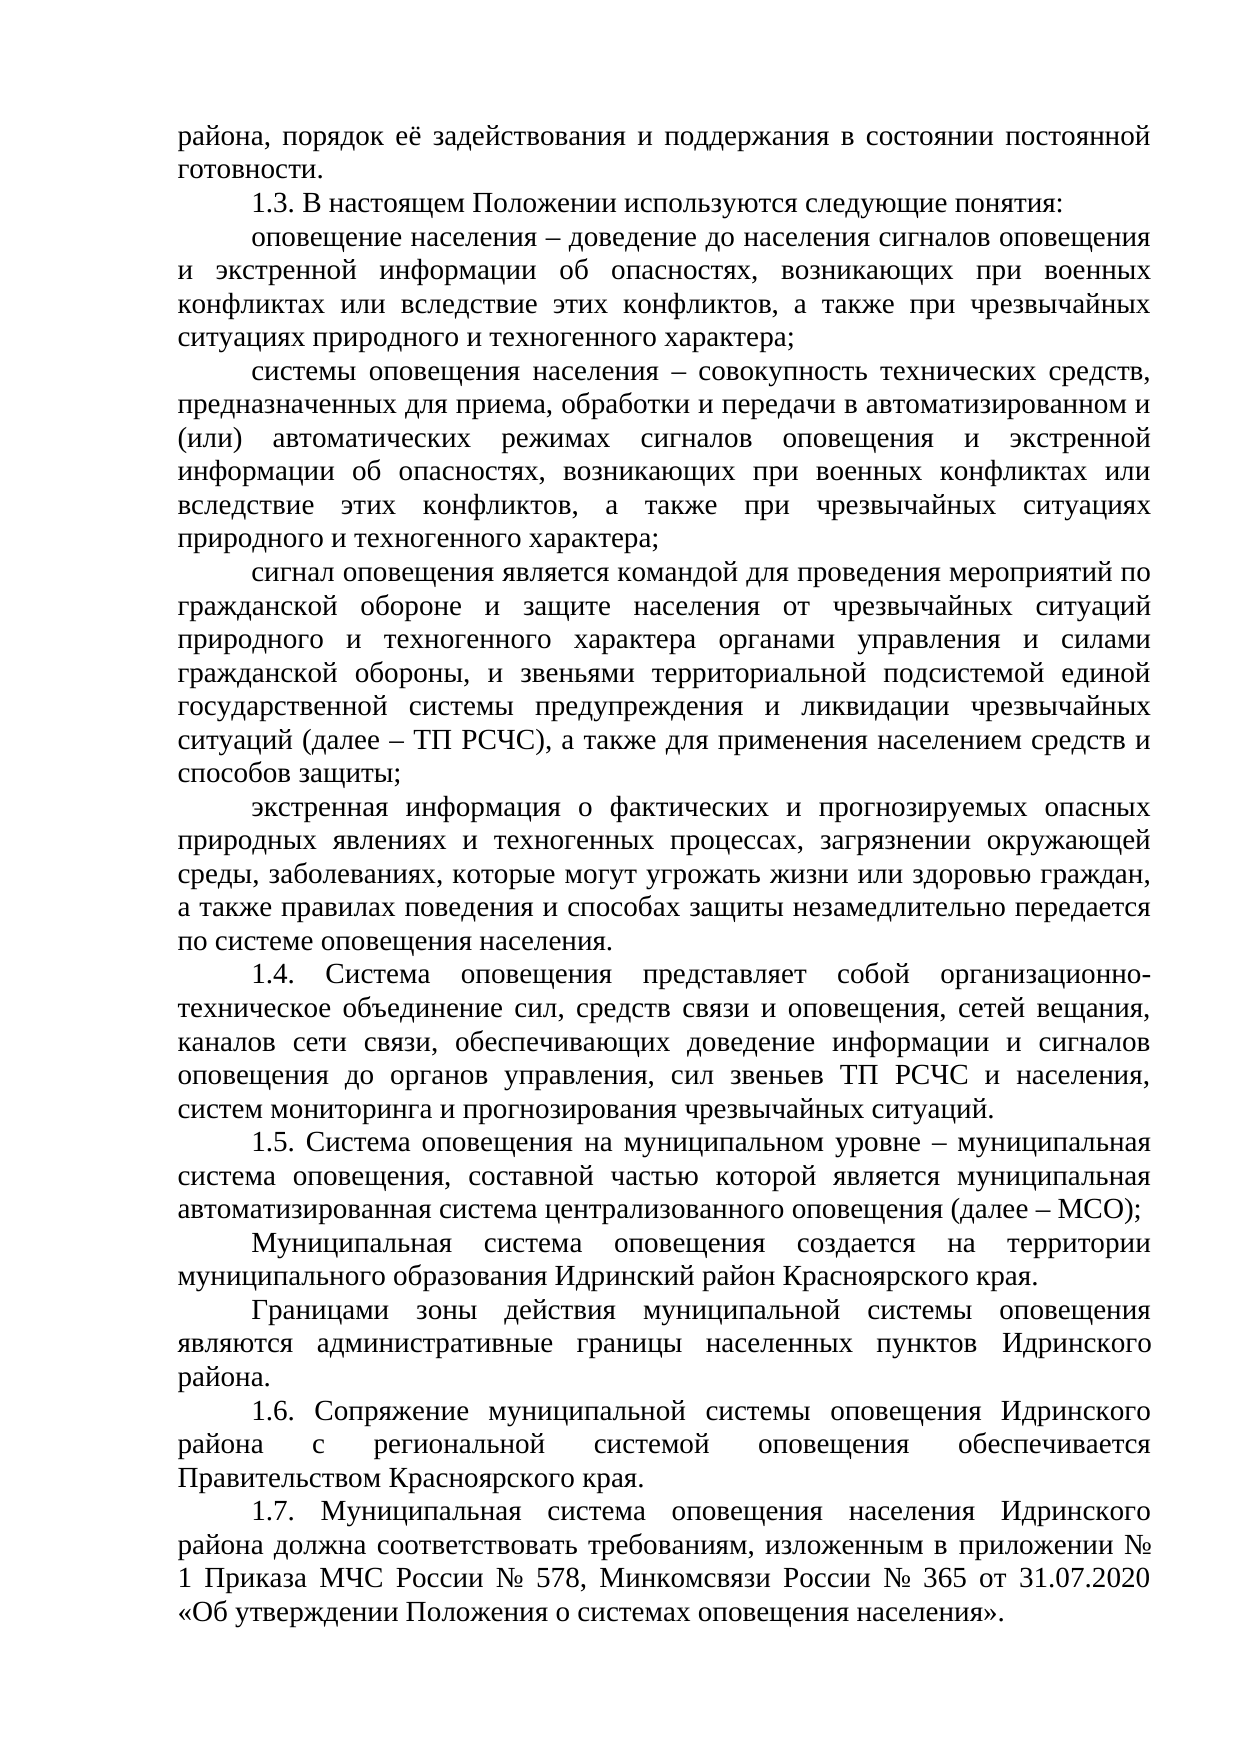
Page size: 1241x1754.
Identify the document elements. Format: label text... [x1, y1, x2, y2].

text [177, 118, 1152, 185]
text 1.3. В настоящем Положении используются следующие понятия: [177, 185, 1152, 219]
text системы оповещения населения – совокупность технических средств, предназначенных для приема, обработки и передачи в автоматизированном и (или) автоматических режимах сигналов оповещения и экстренной информации об опасностях, возникающих при военных конфликтах или вследствие этих конфликтов, а также при чрезвычайных ситуациях природного и техногенного характера; [177, 353, 1152, 554]
text экстренная информация о фактических и прогнозируемых опасных природных явлениях и техногенных процессах, загрязнении окружающей среды, заболеваниях, которые могут угрожать жизни или здоровью граждан, а также правилах поведения и способах защиты незамедлительно передается по системе оповещения населения. [177, 789, 1152, 957]
text Муниципальная система оповещения создается на территории муниципального образования Идринский район Красноярского края. [177, 1225, 1152, 1292]
text оповещение населения – доведение до населения сигналов оповещения и экстренной информации об опасностях, возникающих при военных конфликтах или вследствие этих конфликтов, а также при чрезвычайных ситуациях природного и техногенного характера; [177, 219, 1152, 353]
text 1.5. Система оповещения на муниципальном уровне – муниципальная система оповещения, составной частью которой является муниципальная автоматизированная система централизованного оповещения (далее – МСО); [177, 1124, 1152, 1225]
text 1.6. Сопряжение муниципальной системы оповещения Идринского района с региональной системой оповещения обеспечивается Правительством Красноярского края. [177, 1393, 1152, 1493]
text сигнал оповещения является командой для проведения мероприятий по гражданской обороне и защите населения от чрезвычайных ситуаций природного и техногенного характера органами управления и силами гражданской обороны, и звеньями территориальной подсистемой единой государственной системы предупреждения и ликвидации чрезвычайных ситуаций (далее – ТП РСЧС), а также для применения населением средств и способов защиты; [177, 554, 1152, 789]
text Границами зоны действия муниципальной системы оповещения являются административные границы населенных пунктов Идринского района. [177, 1292, 1152, 1393]
text 1.4. Система оповещения представляет собой организационно-техническое объединение сил, средств связи и оповещения, сетей вещания, каналов сети связи, обеспечивающих доведение информации и сигналов оповещения до органов управления, сил звеньев ТП РСЧС и населения, систем мониторинга и прогнозирования чрезвычайных ситуаций. [177, 957, 1152, 1124]
text 1.7. Муниципальная система оповещения населения Идринского района должна соответствовать требованиям, изложенным в приложении № 1 Приказа МЧС России № 578, Минкомсвязи России № 365 от 31.07.2020 «Об утверждении Положения о системах оповещения населения». [177, 1493, 1152, 1627]
